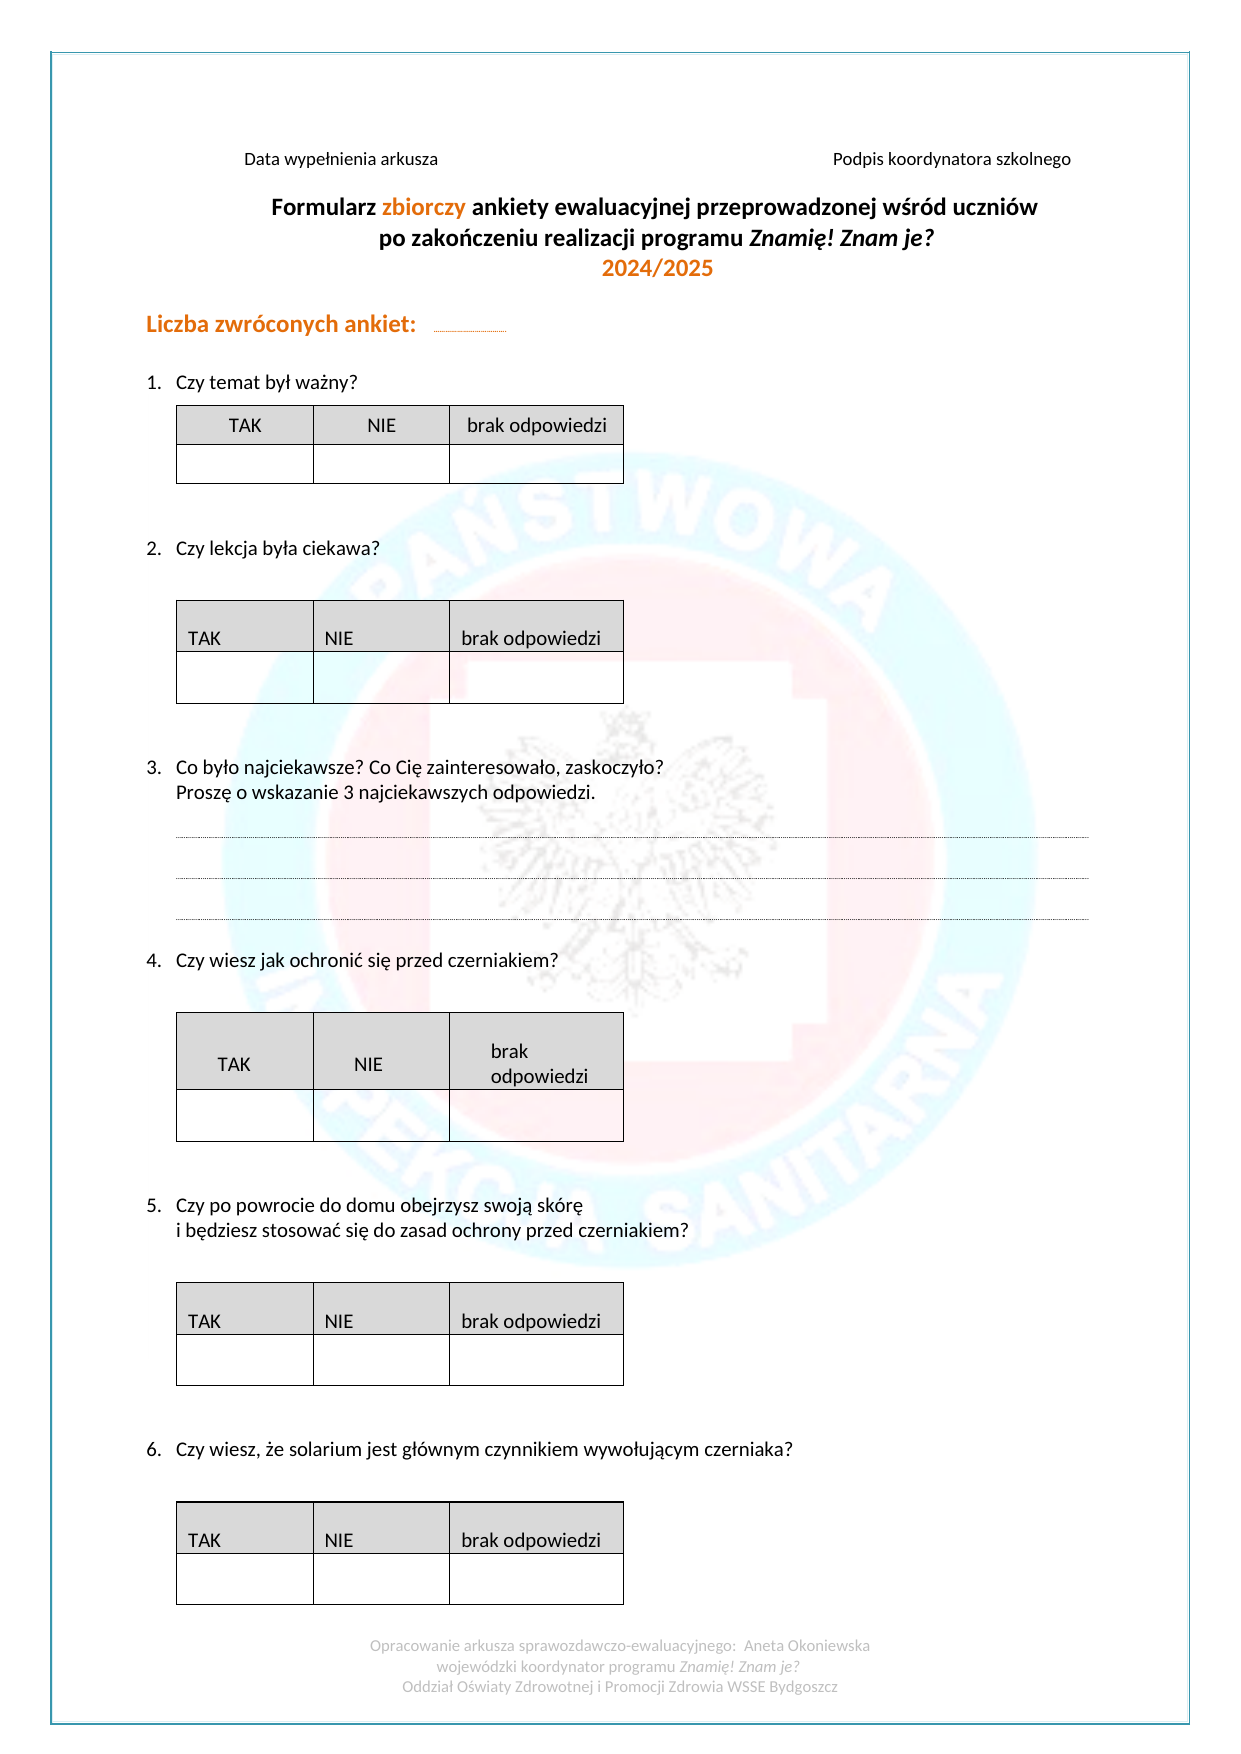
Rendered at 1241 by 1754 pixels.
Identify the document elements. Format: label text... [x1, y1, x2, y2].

list Co było najciekawsze? Co Cię zainteresowało, zaskoczyło? Proszę o wskazanie 3 najciekawszych odpowiedzi. [146, 754, 1094, 805]
list Czy po powrocie do domu obejrzysz swoją skórę i będziesz stosować się do zasad ochrony przed czerniakiem? [146, 1192, 1094, 1243]
table_header brak odpowiedzi [450, 601, 623, 651]
table_header NIE [314, 1013, 449, 1089]
table_cell [450, 1554, 623, 1604]
table_cell [177, 445, 313, 483]
list Czy temat był ważny? [146, 369, 1094, 395]
table_cell [450, 1335, 623, 1385]
table_cell [314, 652, 449, 702]
list Czy wiesz, że solarium jest głównym czynnikiem wywołującym czerniaka? [146, 1437, 1094, 1462]
table_header NIE [314, 1503, 449, 1553]
table_header TAK [177, 1283, 313, 1334]
text Formularz zbiorczy ankiety ewaluacyjnej przeprowadzonej wśród uczniów po zakończeniu realizacji programu Znamię! Znam je? [221, 191, 1094, 252]
list Data wypełnienia arkusza Podpis koordynatora szkolnego [221, 148, 1094, 171]
table_header brak odpowiedzi [450, 1283, 623, 1334]
table_cell [314, 1335, 449, 1385]
text 2024/2025 [221, 252, 1094, 283]
table_cell [314, 1554, 449, 1604]
table_cell [450, 652, 623, 702]
table_cell [450, 1090, 623, 1141]
table_cell [177, 1335, 313, 1385]
table_header TAK [177, 601, 313, 651]
table_header NIE [314, 601, 449, 651]
table_cell [177, 652, 313, 702]
table_header TAK [177, 1503, 313, 1553]
table_cell [314, 1090, 449, 1141]
table_header NIE [314, 1283, 449, 1334]
table_cell [450, 445, 623, 483]
table_header TAK [177, 1013, 313, 1089]
table_cell [314, 445, 449, 483]
table_header brak odpowiedzi [450, 1013, 623, 1089]
table_header brak odpowiedzi [450, 1503, 623, 1553]
table_header TAK [177, 406, 313, 444]
table_cell [177, 1554, 313, 1604]
list Czy wiesz jak ochronić się przed czerniakiem? [146, 947, 1094, 973]
table_cell [177, 1090, 313, 1141]
list Czy lekcja była ciekawa? [146, 535, 1094, 560]
table_header NIE [314, 406, 449, 444]
text Liczba zwróconych ankiet: ………………………………. [146, 308, 1094, 339]
table_header brak odpowiedzi [450, 406, 623, 444]
